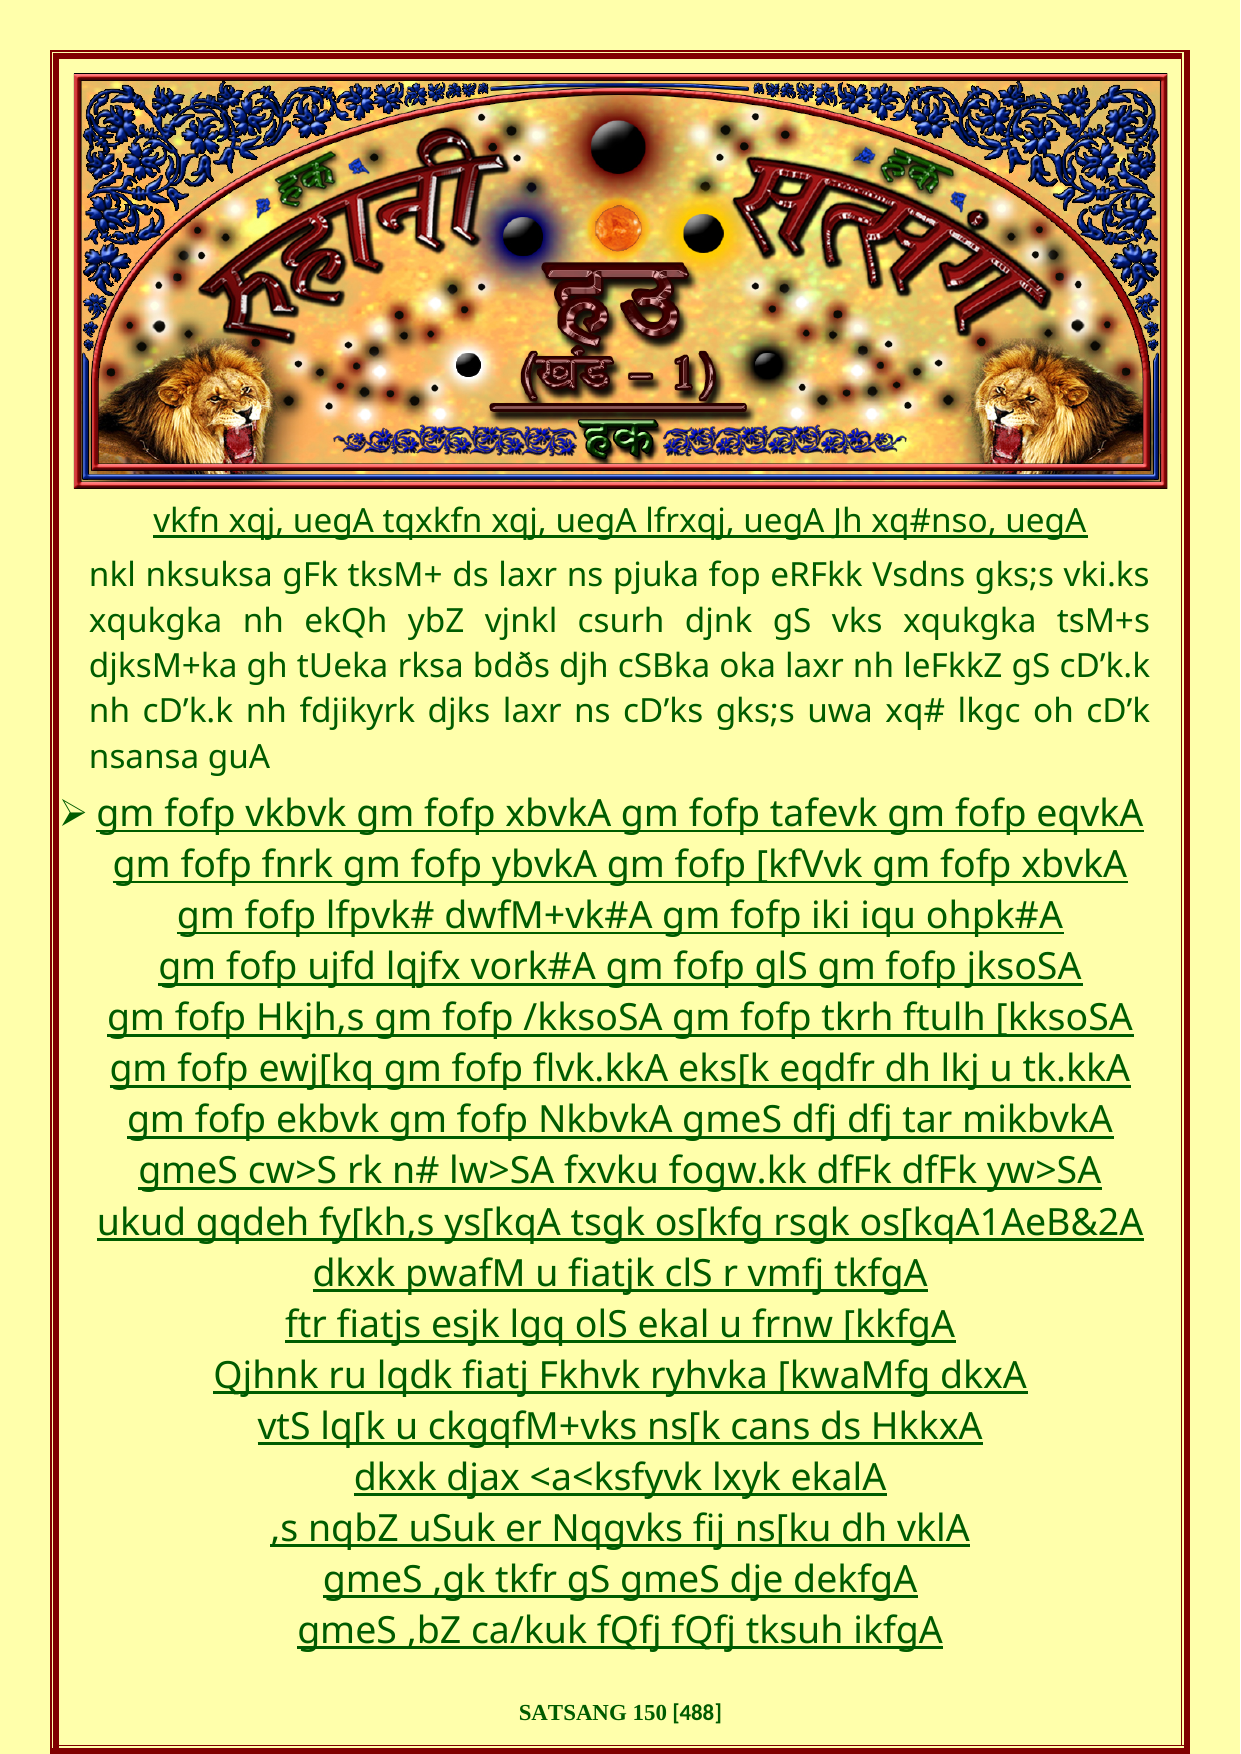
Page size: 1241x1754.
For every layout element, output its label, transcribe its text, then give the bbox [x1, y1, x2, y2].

text gm fofp ujfd lqjfx vork#A gm fofp glS gm fofp jksoSA [89, 939, 1152, 991]
text nkl nksuksa gFk tksM+ ds laxr ns pjuka fop eRFkk Vsdns gks;s vki.ks xqukgka nh ekQh ybZ vjnkl csurh djnk gS vks xqukgka tsM+s djksM+ka gh tUeka rksa bdðs djh cSBka oka laxr nh leFkkZ gS cD’k.k nh cD’k.k nh fdjikyrk djks laxr ns cD’ks gks;s uwa xq# lkgc oh cD’k nsansa guA [89, 551, 1152, 778]
text ,s nqbZ uSuk er Nqgvks fij ns[ku dh vklA [89, 1501, 1152, 1552]
text gmeS cw>S rk n# lw>SA fxvku fogw.kk dfFk dfFk yw>SA [89, 1144, 1152, 1195]
text ftr fiatjs esjk lgq olS ekal u frnw [kkfgA [89, 1297, 1152, 1348]
text gm fofp ewj[kq gm fofp flvk.kkA eks[k eqdfr dh lkj u tk.kkA [89, 1042, 1152, 1093]
text dkxk pwafM u fiatjk clS r vmfj tkfgA [89, 1246, 1152, 1297]
text gm fofp Hkjh,s gm fofp /kksoSA gm fofp tkrh ftulh [kksoSA [89, 991, 1152, 1042]
text dkxk djax <a<ksfyvk lxyk ekalA [89, 1450, 1152, 1501]
text gm fofp lfpvk# dwfM+vk#A gm fofp iki iqu ohpk#A [89, 888, 1152, 939]
text vkfn xqj, uegA tqxkfn xqj, uegA lfrxqj, uegA Jh xq#nso, uegA [89, 497, 1152, 543]
text gmeS ,bZ ca/kuk fQfj fQfj tksuh ikfgA [89, 1603, 1152, 1654]
picture [73, 73, 1168, 489]
text gm fofp fnrk gm fofp ybvkA gm fofp [kfVvk gm fofp xbvkA [89, 837, 1152, 888]
list gm fofp vkbvk gm fofp xbvkA gm fofp tafevk gm fofp eqvkA [59, 786, 1152, 837]
text ukud gqdeh fy[kh,s ys[kqA tsgk os[kfg rsgk os[kqA1AeB&2A [89, 1195, 1152, 1246]
text gm fofp ekbvk gm fofp NkbvkA gmeS dfj dfj tar mikbvkA [89, 1093, 1152, 1144]
text vtS lq[k u ckgqfM+vks ns[k cans ds HkkxA [89, 1399, 1152, 1450]
text gmeS ,gk tkfr gS gmeS dje dekfgA [89, 1552, 1152, 1603]
text Qjhnk ru lqdk fiatj Fkhvk ryhvka [kwaMfg dkxA [89, 1348, 1152, 1399]
